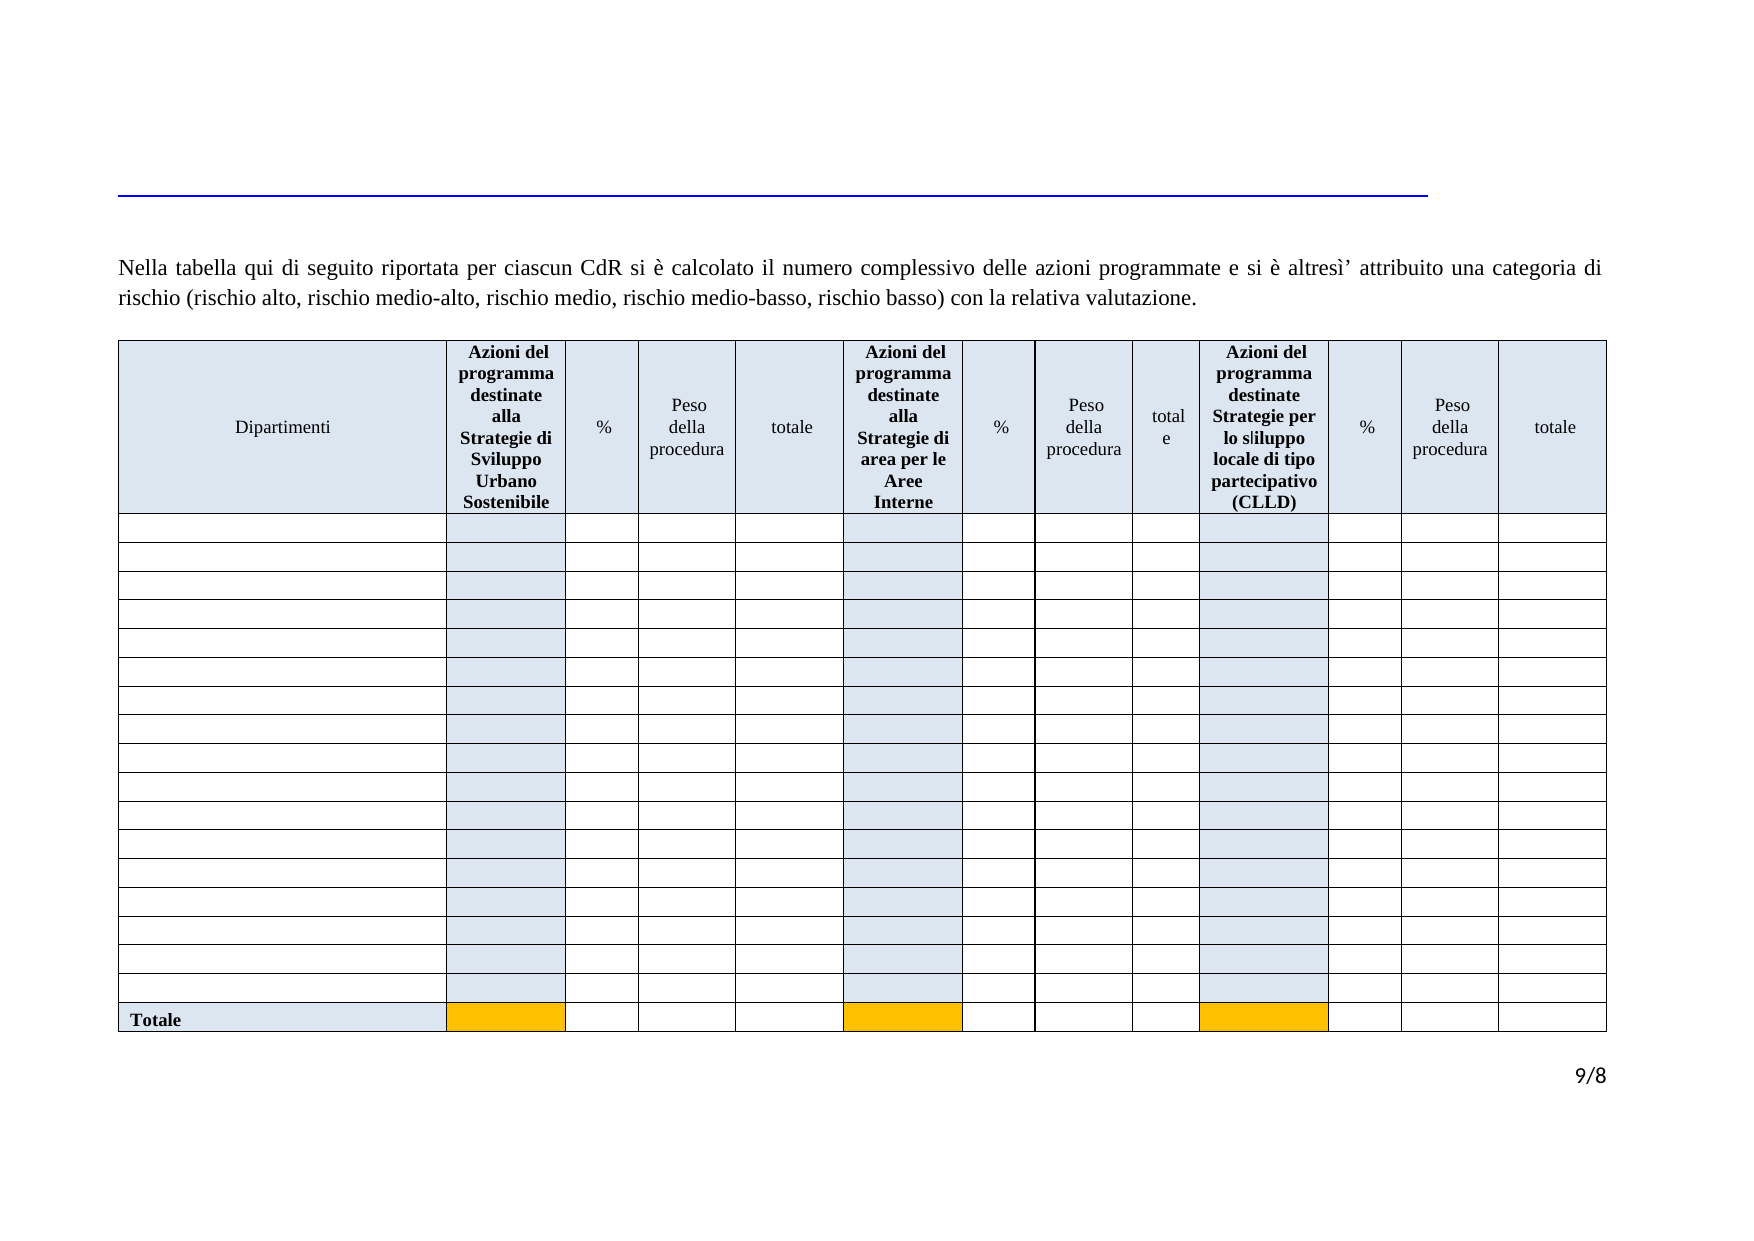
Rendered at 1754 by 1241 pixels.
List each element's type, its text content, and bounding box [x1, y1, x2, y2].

table_cell [963, 572, 1034, 599]
table_cell [736, 773, 843, 801]
table_cell [963, 600, 1034, 628]
table_cell [963, 687, 1034, 714]
table_cell [1329, 830, 1401, 858]
table_cell [639, 629, 735, 657]
table_cell [1133, 658, 1199, 686]
table_cell [1200, 859, 1328, 887]
table_cell [1402, 917, 1498, 944]
table_cell [566, 917, 638, 944]
table_cell [1499, 802, 1606, 829]
table_cell [1200, 687, 1328, 714]
table_cell [1200, 802, 1328, 829]
table_cell [844, 859, 962, 887]
table_cell [1133, 629, 1199, 657]
table_cell [1133, 859, 1199, 887]
table_cell [1200, 744, 1328, 772]
table_cell [1036, 859, 1132, 887]
table_cell [119, 744, 446, 772]
table_header Azioni del programma destinate Strategie per lo sǀiluppo locale di tipo partecipativo (CLLD) [1200, 341, 1328, 513]
table_cell [1036, 830, 1132, 858]
table_cell [119, 974, 446, 1002]
table_cell [844, 629, 962, 657]
table_cell [736, 1003, 843, 1031]
table_cell [1036, 945, 1132, 973]
table_cell [963, 658, 1034, 686]
table_cell [447, 629, 565, 657]
table_cell [639, 572, 735, 599]
table_header Azioni del programma destinate alla Strategie di Sviluppo Urbano Sostenibile [447, 341, 565, 513]
table_cell [844, 773, 962, 801]
table_cell [639, 974, 735, 1002]
table_header % [566, 341, 638, 513]
table_cell [1036, 600, 1132, 628]
table_cell [1402, 859, 1498, 887]
table_cell [566, 974, 638, 1002]
table_cell [1200, 773, 1328, 801]
table_cell [844, 830, 962, 858]
table_cell [1402, 830, 1498, 858]
table_cell [1402, 600, 1498, 628]
table_cell [1200, 600, 1328, 628]
table_cell [447, 658, 565, 686]
table_cell [566, 859, 638, 887]
table_cell [1499, 859, 1606, 887]
table_cell [1329, 687, 1401, 714]
table_cell [1133, 514, 1199, 542]
table_cell [1036, 514, 1132, 542]
table_cell [119, 945, 446, 973]
table_cell [1036, 543, 1132, 571]
table_cell [1133, 802, 1199, 829]
table_cell [963, 974, 1034, 1002]
table_cell [1402, 687, 1498, 714]
table_cell [119, 687, 446, 714]
text Nella tabella qui di seguito riportata per ciascun CdR si è calcolato il numero complessivo delle azioni programmate e si è altresì’ attribuito una categoria di rischio (rischio alto, rischio medio-alto, rischio medio, rischio medio-basso, rischio basso) con la relativa valutazione. [118, 254, 1606, 311]
table_cell [1499, 629, 1606, 657]
table_cell [639, 744, 735, 772]
table_cell [119, 629, 446, 657]
table_cell [566, 572, 638, 599]
table_cell [566, 802, 638, 829]
table_cell [639, 917, 735, 944]
table_cell [1036, 687, 1132, 714]
table_cell [844, 658, 962, 686]
table_cell [736, 658, 843, 686]
table_cell [1200, 514, 1328, 542]
table_cell [447, 773, 565, 801]
table_header Dipartimenti [119, 341, 446, 513]
table_cell [1402, 658, 1498, 686]
table_cell [963, 917, 1034, 944]
table_cell [1133, 830, 1199, 858]
table_cell [844, 715, 962, 743]
table_cell [447, 600, 565, 628]
table_cell [1200, 1003, 1328, 1031]
table_cell [1036, 802, 1132, 829]
table_cell [1200, 945, 1328, 973]
table_cell [447, 945, 565, 973]
table_header totale [1499, 341, 1606, 513]
table_cell [1133, 687, 1199, 714]
table_cell [844, 888, 962, 916]
table_cell [639, 802, 735, 829]
table_cell [1200, 629, 1328, 657]
table_cell [1499, 658, 1606, 686]
table_cell [639, 715, 735, 743]
table_cell [447, 715, 565, 743]
table_cell [639, 514, 735, 542]
table_cell [963, 859, 1034, 887]
table_cell [1329, 917, 1401, 944]
table_cell [963, 802, 1034, 829]
table_cell [844, 974, 962, 1002]
table_cell [963, 945, 1034, 973]
table_cell [1499, 514, 1606, 542]
table_cell [566, 830, 638, 858]
table_cell [566, 715, 638, 743]
table_cell [844, 514, 962, 542]
table_header % [963, 341, 1034, 513]
table_cell [566, 945, 638, 973]
table_cell [844, 945, 962, 973]
table_cell [1329, 1003, 1401, 1031]
table_cell [1499, 744, 1606, 772]
table_cell [119, 773, 446, 801]
table_cell [963, 1003, 1034, 1031]
table_cell [639, 687, 735, 714]
table_cell [639, 859, 735, 887]
table_cell [1402, 514, 1498, 542]
table_cell [736, 974, 843, 1002]
table_cell [1402, 802, 1498, 829]
table_header % [1329, 341, 1401, 513]
table_cell [1329, 715, 1401, 743]
table_cell [119, 888, 446, 916]
table_cell [736, 600, 843, 628]
table_cell [1329, 658, 1401, 686]
table_cell [963, 744, 1034, 772]
table_cell [119, 600, 446, 628]
table_cell [1329, 945, 1401, 973]
table_cell [963, 773, 1034, 801]
table_cell [1499, 830, 1606, 858]
table_cell [1133, 773, 1199, 801]
table_cell [1133, 600, 1199, 628]
table_cell [566, 744, 638, 772]
table_cell [1200, 572, 1328, 599]
table_cell [1200, 715, 1328, 743]
table_cell [963, 888, 1034, 916]
table_cell [639, 1003, 735, 1031]
table_cell [119, 514, 446, 542]
table_cell [639, 888, 735, 916]
table_cell [447, 1003, 565, 1031]
table_cell [736, 715, 843, 743]
table_cell [447, 917, 565, 944]
table_cell [963, 629, 1034, 657]
table_header Peso della procedura [639, 341, 735, 513]
table_cell [447, 859, 565, 887]
table_cell [566, 514, 638, 542]
table_header totale [1133, 341, 1199, 513]
table_cell [1133, 917, 1199, 944]
table_cell [1036, 1003, 1132, 1031]
table_cell [1499, 687, 1606, 714]
table_cell [447, 974, 565, 1002]
table_cell [1499, 715, 1606, 743]
table_cell [736, 830, 843, 858]
table_cell [1499, 917, 1606, 944]
table_header Peso della procedura [1036, 341, 1132, 513]
table_cell [119, 802, 446, 829]
table_cell [1499, 600, 1606, 628]
table_cell [844, 687, 962, 714]
table_cell [736, 945, 843, 973]
table_cell [844, 572, 962, 599]
table_cell [447, 830, 565, 858]
table_cell [119, 543, 446, 571]
table_cell [1402, 744, 1498, 772]
table_cell [447, 543, 565, 571]
table_cell Totale [119, 1003, 446, 1031]
table_cell [1329, 572, 1401, 599]
table_cell [566, 888, 638, 916]
table_cell [1133, 572, 1199, 599]
table_cell [639, 658, 735, 686]
table_cell [736, 514, 843, 542]
table_cell [1133, 744, 1199, 772]
table_cell [1402, 888, 1498, 916]
table_cell [1133, 945, 1199, 973]
table_cell [1329, 773, 1401, 801]
table_cell [1133, 1003, 1199, 1031]
table_cell [1036, 629, 1132, 657]
table_cell [447, 687, 565, 714]
table_cell [1200, 974, 1328, 1002]
table_cell [1200, 830, 1328, 858]
table_cell [1499, 572, 1606, 599]
table_cell [1499, 773, 1606, 801]
table_header Peso della procedura [1402, 341, 1498, 513]
table_cell [736, 917, 843, 944]
table_cell [1133, 543, 1199, 571]
table_cell [119, 917, 446, 944]
table_cell [119, 572, 446, 599]
table_cell [736, 629, 843, 657]
table_cell [1499, 974, 1606, 1002]
table_header Azioni del programma destinate alla Strategie di area per le Aree Interne [844, 341, 962, 513]
table_cell [736, 687, 843, 714]
table_cell [447, 572, 565, 599]
table_cell [1402, 572, 1498, 599]
table_cell [566, 658, 638, 686]
table_cell [1036, 658, 1132, 686]
table_cell [1036, 773, 1132, 801]
table_cell [844, 802, 962, 829]
table_cell [1329, 744, 1401, 772]
table_cell [1036, 744, 1132, 772]
table_cell [1402, 773, 1498, 801]
table_cell [566, 600, 638, 628]
table_cell [844, 1003, 962, 1031]
table_cell [119, 830, 446, 858]
table_cell [1499, 945, 1606, 973]
table_cell [639, 830, 735, 858]
table_cell [639, 773, 735, 801]
table_cell [566, 543, 638, 571]
table_cell [963, 514, 1034, 542]
table_cell [1133, 888, 1199, 916]
table_cell [639, 600, 735, 628]
table_cell [844, 917, 962, 944]
table_header totale [736, 341, 843, 513]
table_cell [1402, 945, 1498, 973]
table_cell [1200, 888, 1328, 916]
table_cell [963, 715, 1034, 743]
table_cell [447, 802, 565, 829]
table_cell [1329, 514, 1401, 542]
table_cell [566, 1003, 638, 1031]
table_cell [1402, 1003, 1498, 1031]
table_cell [1499, 1003, 1606, 1031]
table_cell [1329, 974, 1401, 1002]
table_cell [844, 543, 962, 571]
table_cell [639, 945, 735, 973]
table_cell [736, 543, 843, 571]
table_cell [639, 543, 735, 571]
table_cell [566, 773, 638, 801]
table_cell [1329, 600, 1401, 628]
table_cell [1200, 543, 1328, 571]
table_cell [736, 859, 843, 887]
table_cell [1133, 974, 1199, 1002]
table_cell [1329, 543, 1401, 571]
table_cell [1036, 888, 1132, 916]
table_cell [1036, 572, 1132, 599]
table_cell [1402, 629, 1498, 657]
table_cell [1329, 888, 1401, 916]
table_cell [963, 543, 1034, 571]
table_cell [736, 888, 843, 916]
table_cell [844, 600, 962, 628]
table_cell [1402, 974, 1498, 1002]
table_cell [963, 830, 1034, 858]
table_cell [1402, 715, 1498, 743]
table_cell [1499, 543, 1606, 571]
table_cell [447, 744, 565, 772]
table_cell [736, 802, 843, 829]
table_cell [447, 888, 565, 916]
table_cell [1329, 859, 1401, 887]
table_cell [447, 514, 565, 542]
table_cell [1499, 888, 1606, 916]
table_cell [1329, 802, 1401, 829]
table_cell [119, 658, 446, 686]
table_cell [1200, 917, 1328, 944]
table_cell [566, 687, 638, 714]
table_cell [119, 859, 446, 887]
table_cell [736, 572, 843, 599]
table_cell [119, 715, 446, 743]
table_cell [1402, 543, 1498, 571]
table_cell [1036, 715, 1132, 743]
table_cell [736, 744, 843, 772]
table_cell [1133, 715, 1199, 743]
table_cell [1036, 974, 1132, 1002]
table_cell [1329, 629, 1401, 657]
table_cell [844, 744, 962, 772]
table_cell [1200, 658, 1328, 686]
table_cell [1036, 917, 1132, 944]
table_cell [566, 629, 638, 657]
